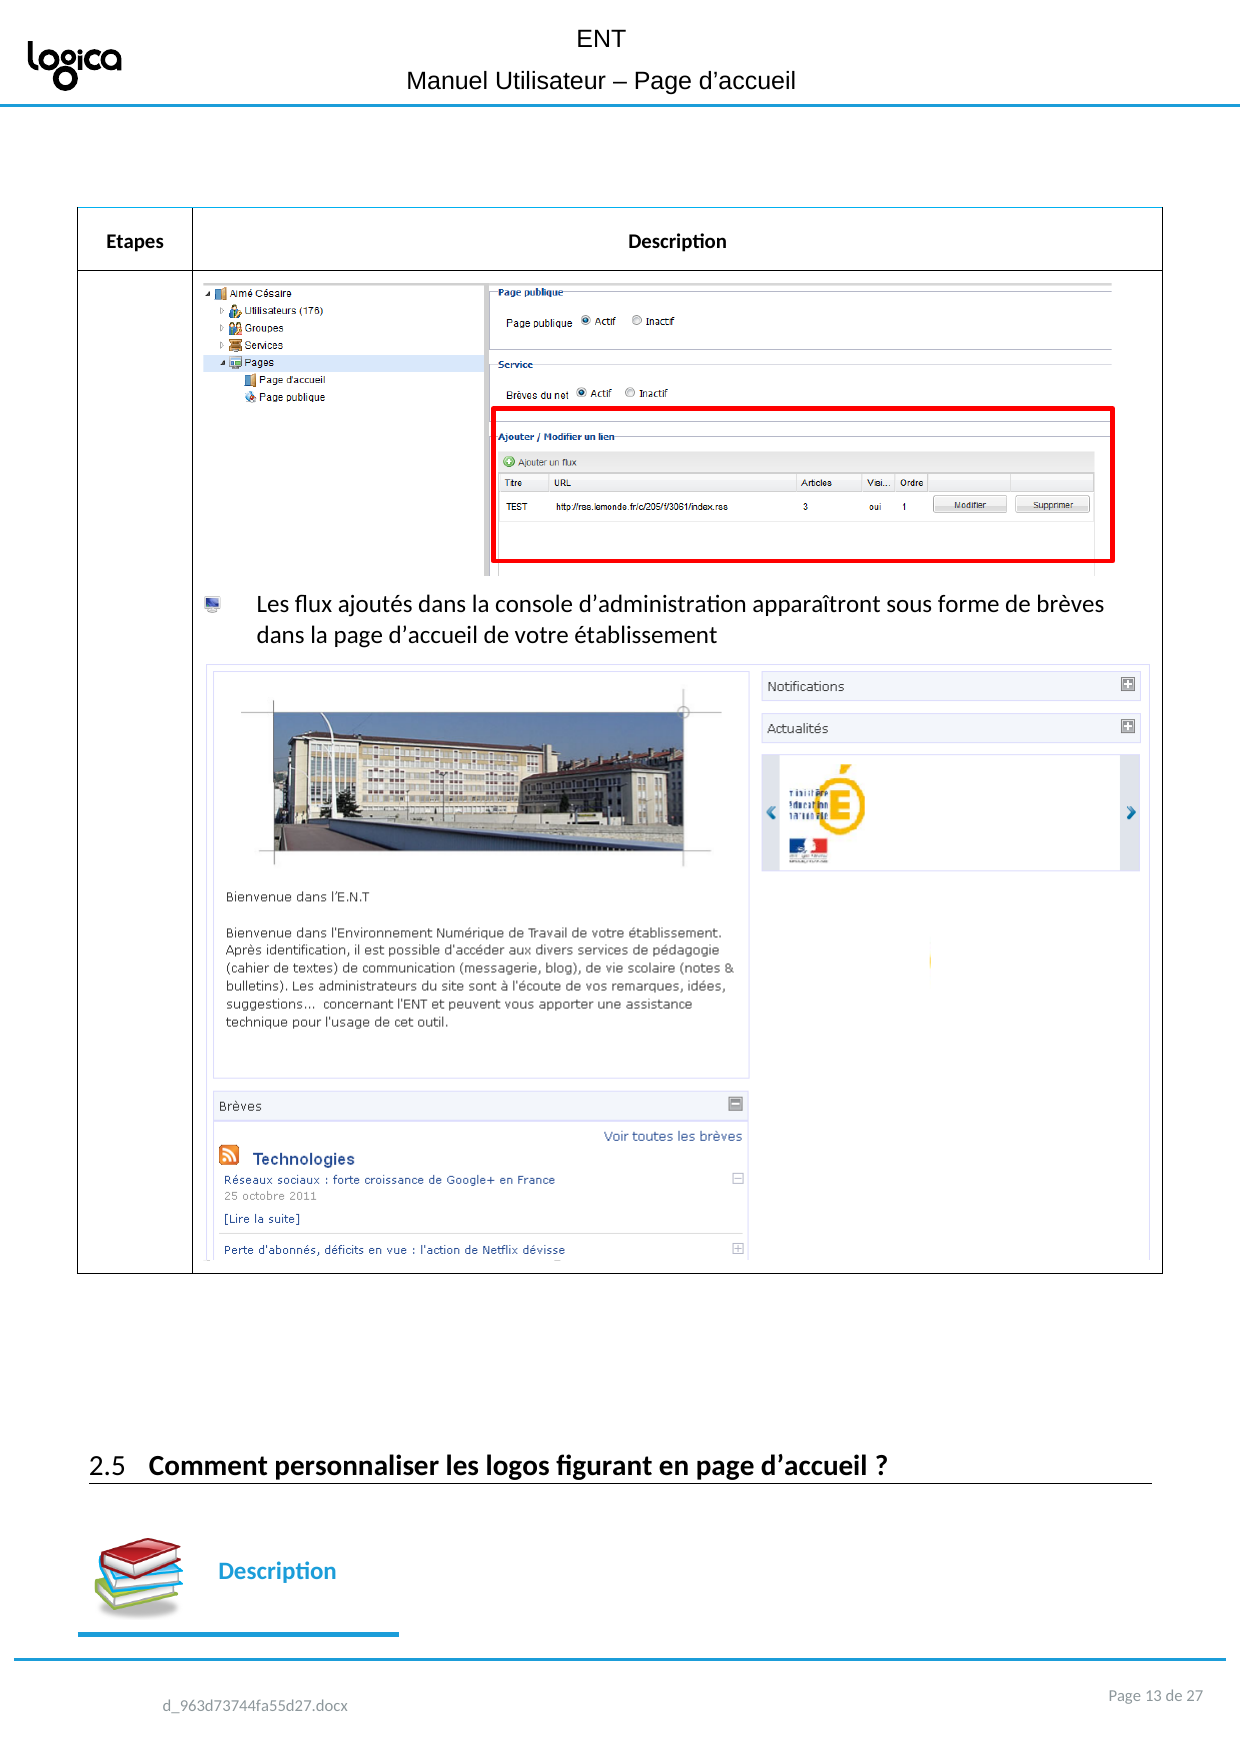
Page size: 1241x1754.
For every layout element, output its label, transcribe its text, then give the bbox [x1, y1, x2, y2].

table_cell [78, 271, 192, 1273]
picture [88, 1521, 188, 1620]
picture [496, 411, 1110, 559]
subtitle Comment personnaliser les logos figurant en page d’accueil ? [89, 1456, 1152, 1483]
picture [203, 283, 1112, 576]
picture [204, 596, 221, 613]
table_header Etapes [78, 208, 192, 270]
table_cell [193, 271, 1162, 1273]
table_header Description [207, 1509, 399, 1632]
picture [203, 661, 1151, 1261]
table_header Description [193, 208, 1162, 270]
table_header [78, 1509, 207, 1632]
